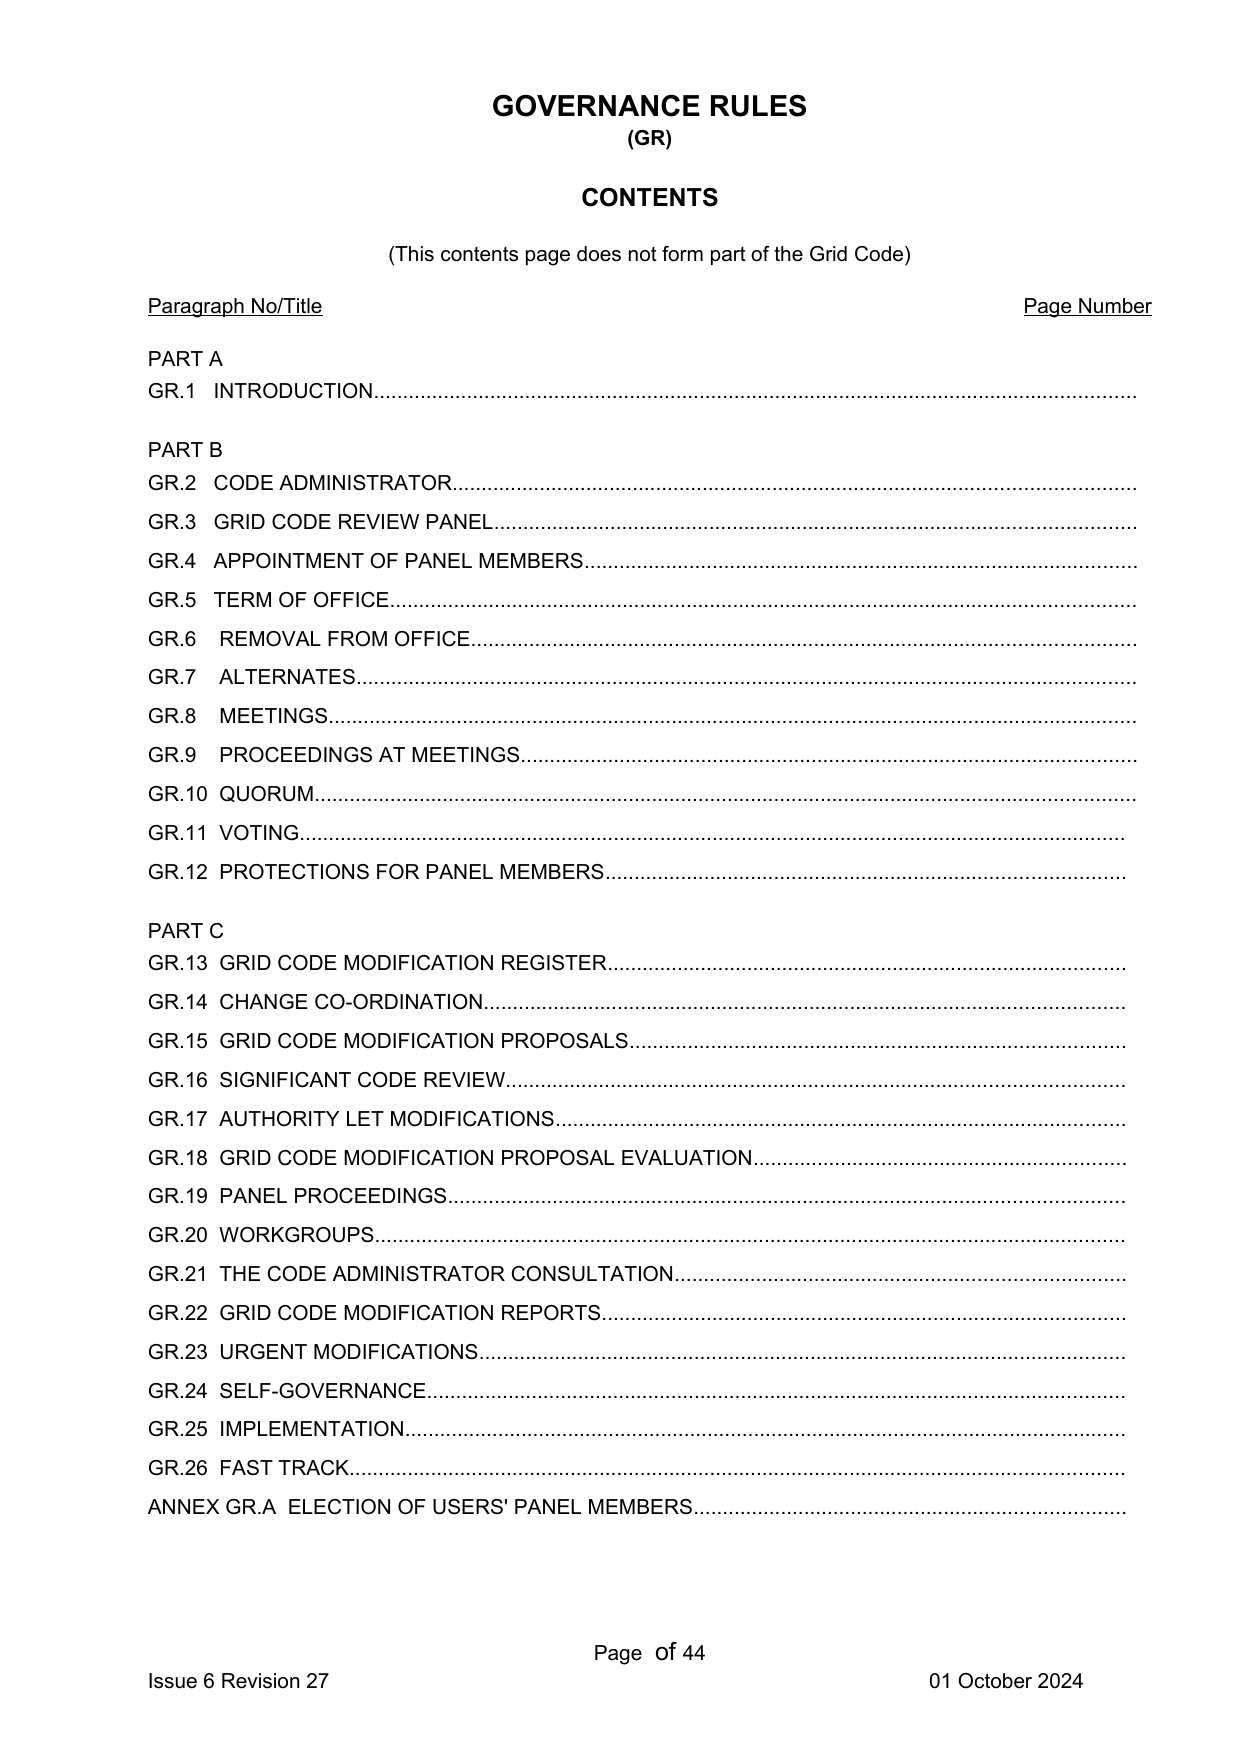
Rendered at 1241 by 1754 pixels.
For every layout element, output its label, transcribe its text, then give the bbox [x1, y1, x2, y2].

text PART C [148, 918, 1152, 942]
text GR.24 SELF-GOVERNANCE 33 [148, 1378, 1092, 1402]
text GR.18 GRID CODE MODIFICATION PROPOSAL EVALUATION 19 [148, 1145, 1092, 1169]
text GR.12 PROTECTIONS FOR PANEL MEMBERS 10 [148, 859, 1092, 883]
text ANNEX GR.A ELECTION OF USERS' PANEL MEMBERS 39 [148, 1495, 1092, 1519]
text GR.2 CODE ADMINISTRATOR 2 [148, 471, 1092, 495]
text GR.8 MEETINGS 7 [148, 704, 1092, 728]
text GR.5 TERM OF OFFICE 5 [148, 587, 1092, 611]
text GOVERNANCE RULES [148, 89, 1152, 122]
text GR.25 IMPLEMENTATION 36 [148, 1417, 1092, 1441]
text (This contents page does not form part of the Grid Code) [148, 241, 1152, 265]
text GR.3 GRID CODE REVIEW PANEL 2 [148, 510, 1092, 534]
text GR.21 THE CODE ADMINISTRATOR CONSULTATION 25 [148, 1262, 1092, 1286]
text GR.7 ALTERNATES 6 [148, 665, 1092, 689]
text GR.20 WORKGROUPS 21 [148, 1223, 1092, 1247]
text GR.17 AUTHORITY LET MODIFICATIONS 17 [148, 1106, 1092, 1130]
text PART A [148, 347, 1152, 371]
text GR.10 QUORUM 9 [148, 782, 1092, 806]
text CONTENTS [148, 183, 1152, 212]
text GR.16 SIGNIFICANT CODE REVIEW 15 [148, 1068, 1092, 1092]
text GR.15 GRID CODE MODIFICATION PROPOSALS 12 [148, 1029, 1092, 1053]
text Paragraph No/Title Page Number [148, 294, 1152, 318]
text PART B [148, 438, 1152, 462]
text GR.9 PROCEEDINGS AT MEETINGS 9 [148, 743, 1092, 767]
text GR.23 URGENT MODIFICATIONS 28 [148, 1339, 1092, 1363]
text (GR) [148, 126, 1152, 149]
text GR.19 PANEL PROCEEDINGS 19 [148, 1184, 1092, 1208]
text GR.11 VOTING 10 [148, 821, 1092, 844]
text GR.1 INTRODUCTION 2 [148, 379, 1092, 403]
text GR.26 FAST TRACK 37 [148, 1456, 1092, 1480]
text GR.6 REMOVAL FROM OFFICE 5 [148, 626, 1092, 650]
text GR.22 GRID CODE MODIFICATION REPORTS 27 [148, 1301, 1092, 1325]
text GR.4 APPOINTMENT OF PANEL MEMBERS 4 [148, 549, 1092, 573]
text GR.13 GRID CODE MODIFICATION REGISTER 11 [148, 951, 1092, 975]
text GR.14 CHANGE CO-ORDINATION 11 [148, 990, 1092, 1014]
